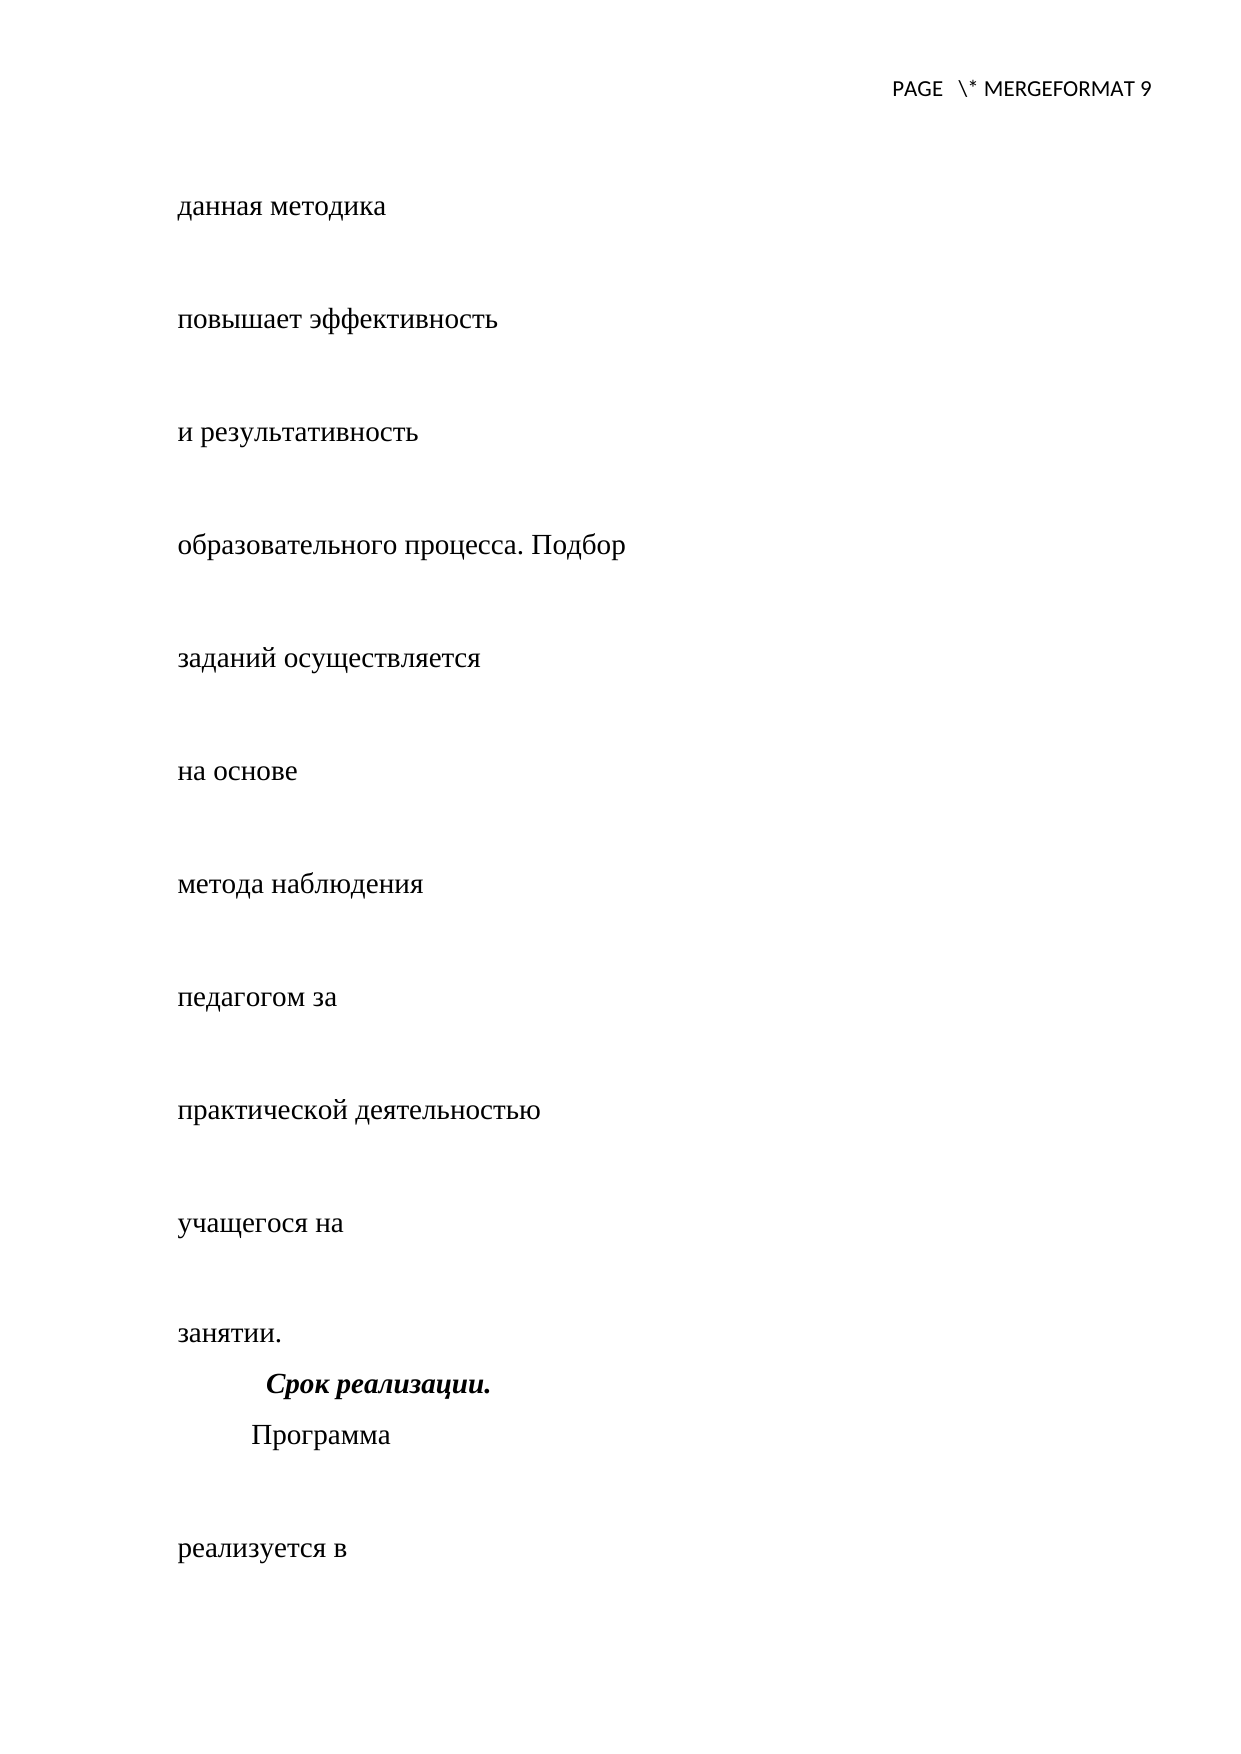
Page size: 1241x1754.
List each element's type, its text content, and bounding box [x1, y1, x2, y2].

text Срок реализации. [177, 1366, 1152, 1399]
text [177, 1416, 1152, 1565]
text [177, 130, 1152, 1349]
